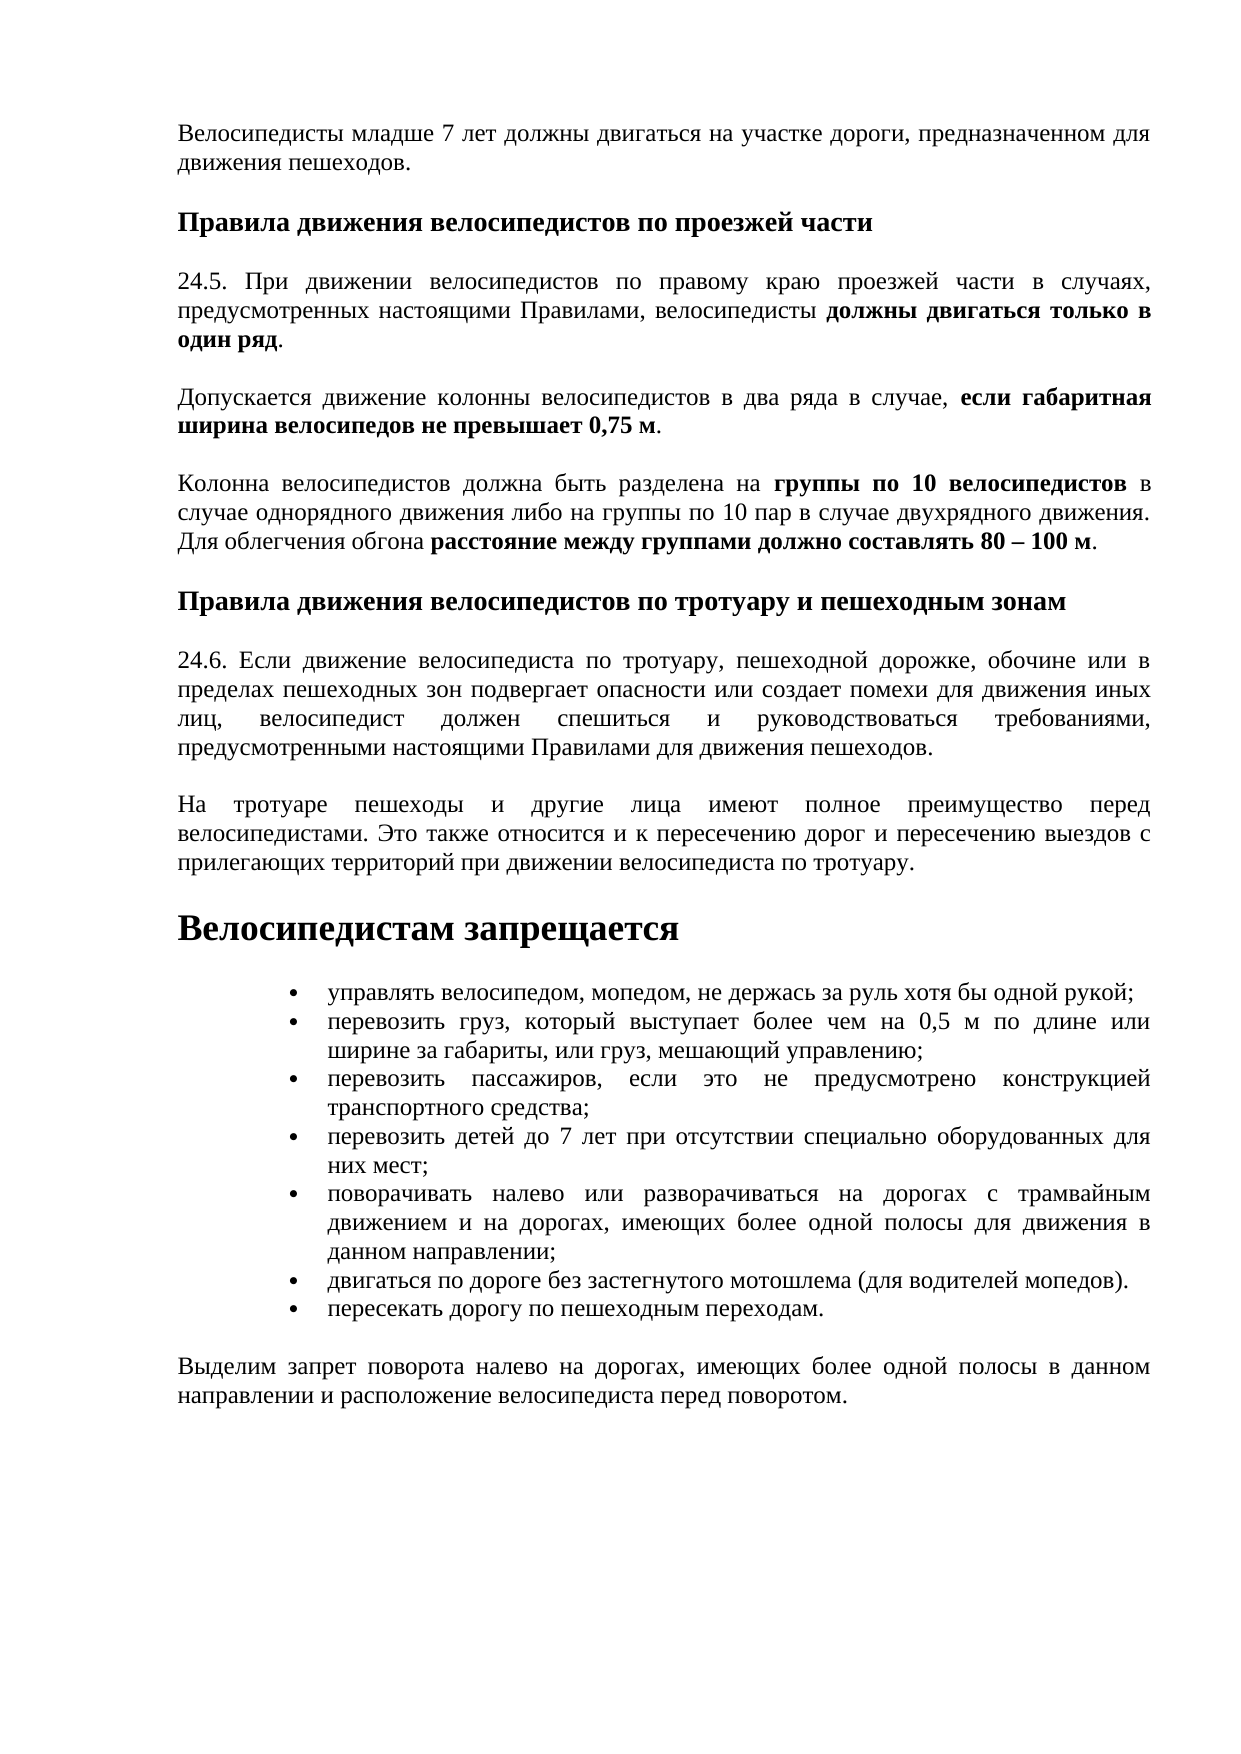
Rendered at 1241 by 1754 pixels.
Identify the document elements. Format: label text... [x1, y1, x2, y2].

text Правила движения велосипедистов по проезжей части [177, 205, 1152, 237]
list пересекать дорогу по пешеходным переходам. [290, 1293, 1152, 1322]
text Допускается движение колонны велосипедистов в два ряда в случае, если габаритная ширина велосипедов не превышает 0,75 м. [177, 382, 1152, 439]
text 24.6. Если движение велосипедиста по тротуару, пешеходной дорожке, обочине или в пределах пешеходных зон подвергает опасности или создает помехи для движения иных лиц, велосипедист должен спешиться и руководствоваться требованиями, предусмотренными настоящими Правилами для движения пешеходов. [177, 645, 1152, 760]
text Выделим запрет поворота налево на дорогах, имеющих более одной полосы в данном направлении и расположение велосипедиста перед поворотом. [177, 1351, 1152, 1409]
list перевозить пассажиров, если это не предусмотрено конструкцией транспортного средства; [290, 1063, 1152, 1121]
text Велосипедисты младше 7 лет должны двигаться на участке дороги, предназначенном для движения пешеходов. [177, 118, 1152, 176]
list перевозить груз, который выступает более чем на 0,5 м по длине или ширине за габариты, или груз, мешающий управлению; [290, 1006, 1152, 1063]
list управлять велосипедом, мопедом, не держась за руль хотя бы одной рукой; [290, 977, 1152, 1006]
list двигаться по дороге без застегнутого мотошлема (для водителей мопедов). [290, 1265, 1152, 1293]
list перевозить детей до 7 лет при отсутствии специально оборудованных для них мест; [290, 1121, 1152, 1178]
text Колонна велосипедистов должна быть разделена на группы по 10 велосипедистов в случае однорядного движения либо на группы по 10 пар в случае двухрядного движения. Для облегчения обгона расстояние между группами должно составлять 80 – 100 м. [177, 468, 1152, 555]
text Велосипедистам запрещается [177, 905, 1152, 948]
text На тротуаре пешеходы и другие лица имеют полное преимущество перед велосипедистами. Это также относится и к пересечению дорог и пересечению выездов с прилегающих территорий при движении велосипедиста по тротуару. [177, 789, 1152, 876]
text Правила движения велосипедистов по тротуару и пешеходным зонам [177, 584, 1152, 616]
list поворачивать налево или разворачиваться на дорогах с трамвайным движением и на дорогах, имеющих более одной полосы для движения в данном направлении; [290, 1178, 1152, 1265]
text 24.5. При движении велосипедистов по правому краю проезжей части в случаях, предусмотренных настоящими Правилами, велосипедисты должны двигаться только в один ряд. [177, 266, 1152, 353]
